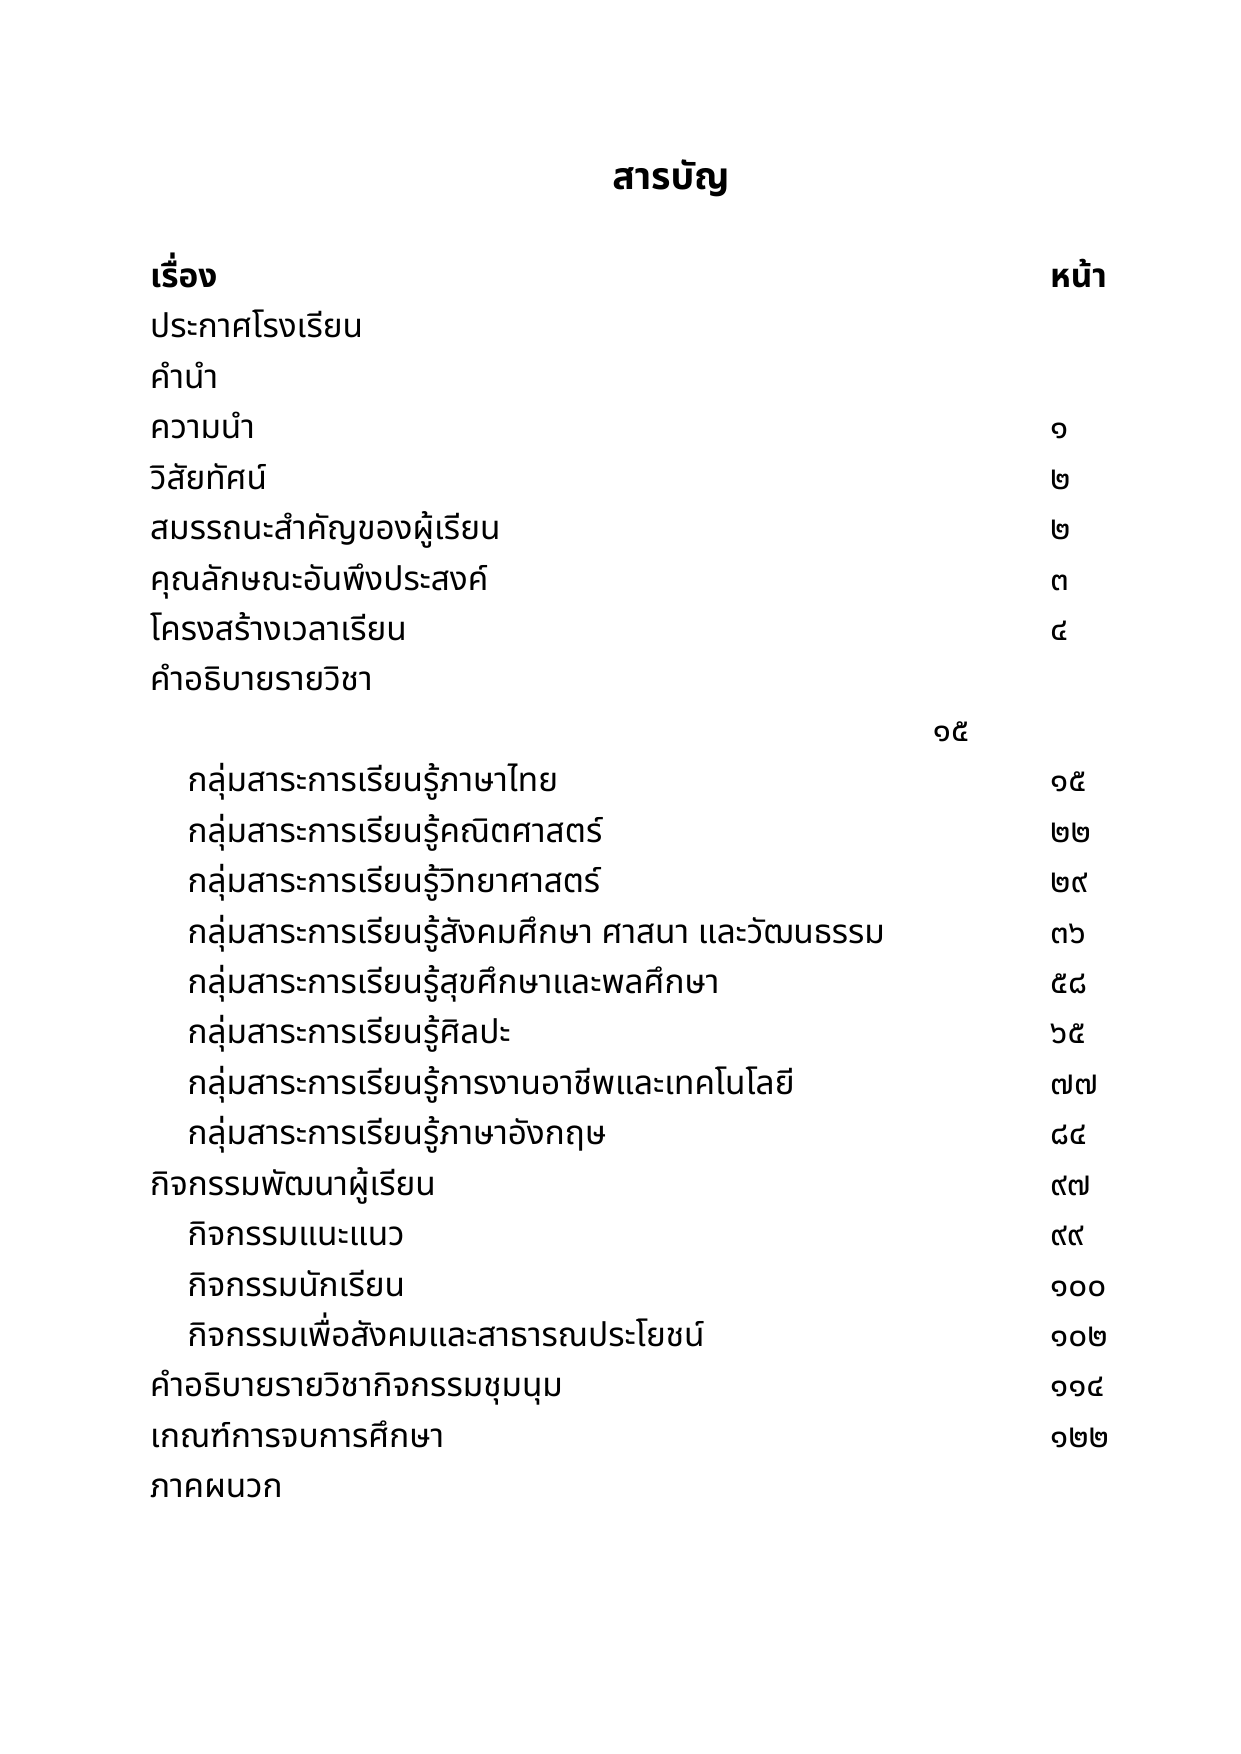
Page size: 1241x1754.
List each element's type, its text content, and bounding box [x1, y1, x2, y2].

text เกณฑ์การจบการศึกษา ๑๒๒ [150, 1412, 1116, 1462]
text คุณลักษณะอันพึงประสงค์ ๓ [150, 554, 1116, 605]
text ประกาศโรงเรียน [150, 302, 1116, 353]
text โครงสร้างเวลาเรียน ๔ [150, 605, 1116, 655]
text กลุ่มสาระการเรียนรู้ภาษาไทย ๑๕ [150, 756, 1116, 807]
text วิสัยทัศน์ ๒ [150, 454, 1116, 504]
text ความนำ ๑ [150, 403, 1116, 454]
text คำนำ [150, 353, 1116, 403]
text สมรรถนะสำคัญของผู้เรียน ๒ [150, 504, 1116, 554]
text คำอธิบายรายวิชากิจกรรมชุมนุม ๑๑๔ [150, 1361, 1116, 1412]
text กิจกรรมเพื่อสังคมและสาธารณประโยชน์ ๑๐๒ [150, 1311, 1116, 1361]
text ภาคผนวก [150, 1462, 1116, 1513]
text คำอธิบายรายวิชา ๑๕ [150, 655, 1116, 756]
text กลุ่มสาระการเรียนรู้ภาษาอังกฤษ ๘๔ [150, 1109, 1116, 1160]
text เรื่อง หน้า [150, 252, 1116, 302]
text กลุ่มสาระการเรียนรู้สุขศึกษาและพลศึกษา ๕๘ [150, 958, 1116, 1008]
text กิจกรรมพัฒนาผู้เรียน ๙๗ [150, 1160, 1116, 1210]
text กลุ่มสาระการเรียนรู้ศิลปะ ๖๕ [150, 1008, 1116, 1059]
text กลุ่มสาระการเรียนรู้คณิตศาสตร์ ๒๒ [150, 807, 1116, 857]
text กลุ่มสาระการเรียนรู้วิทยาศาสตร์ ๒๙ [150, 857, 1116, 908]
text สารบัญ [150, 150, 1116, 207]
text กิจกรรมนักเรียน ๑๐๐ [150, 1261, 1116, 1311]
text กิจกรรมแนะแนว ๙๙ [150, 1210, 1116, 1261]
text กลุ่มสาระการเรียนรู้การงานอาชีพและเทคโนโลยี ๗๗ [150, 1059, 1116, 1109]
text กลุ่มสาระการเรียนรู้สังคมศึกษา ศาสนา และวัฒนธรรม ๓๖ [150, 908, 1116, 958]
